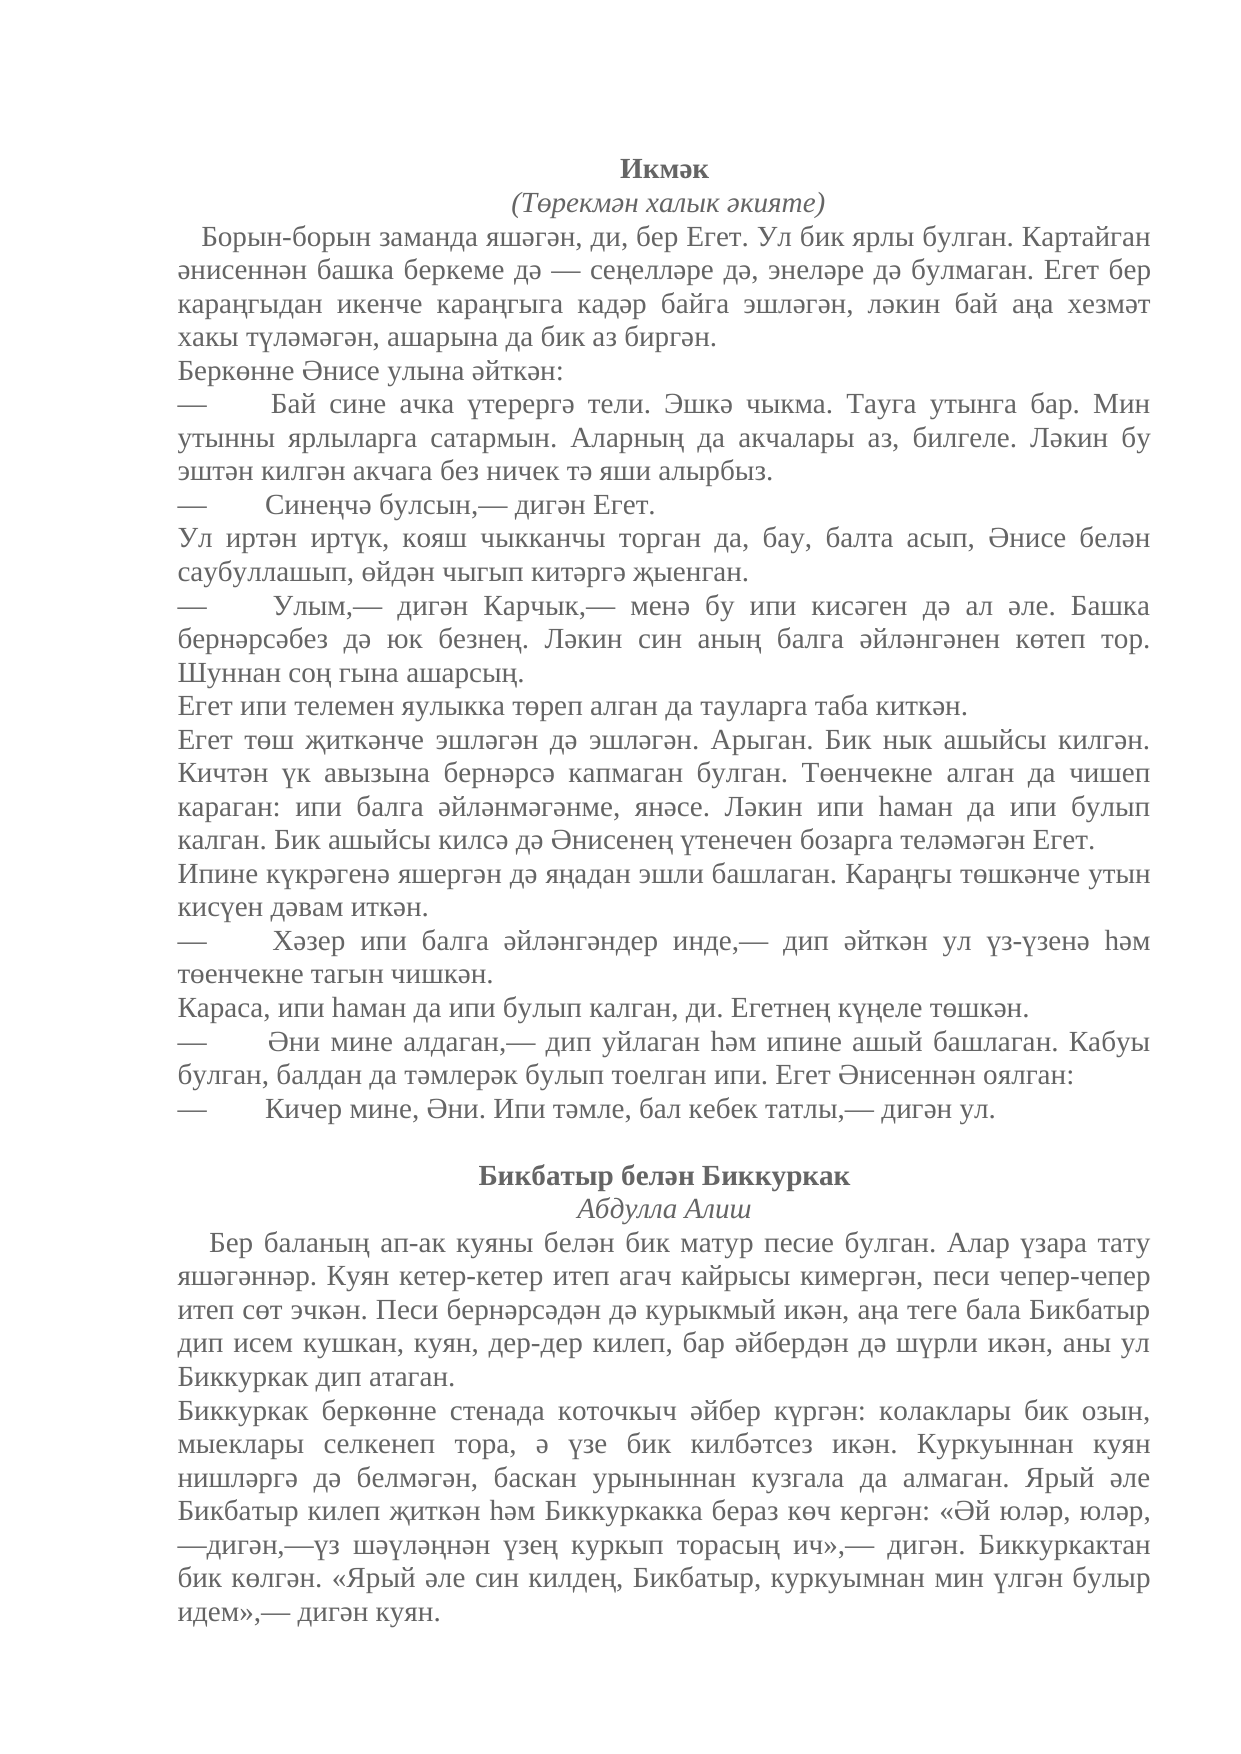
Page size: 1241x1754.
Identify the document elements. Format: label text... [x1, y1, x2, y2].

text Караса, ипи һаман да ипи булып калган, ди. Егетнең күңеле төшкән. [177, 990, 1152, 1024]
text (Төрекмән халык әкияте) [177, 185, 1152, 219]
text Биккуркак беркөнне стенада коточкыч әйбер күргән: колаклары бик озын, мыеклары селкенеп тора, ә үзе бик килбәтсез икән. Куркуыннан куян нишләргә дә белмәгән, баскан урыныннан кузгала да алмаган. Ярый әле Бикбатыр килеп җиткән һәм Биккуркакка бераз көч кергән: «Әй юләр, юләр,—дигән,—үз шәүләңнән үзең куркып торасың ич»,— дигән. Биккуркактан бик көлгән. «Ярый әле син килдең, Бикбатыр, куркуымнан мин үлгән булыр идем»,— дигән куян. [177, 1393, 1152, 1627]
text Борын-борын заманда яшәгән, ди, бер Егет. Ул бик ярлы булган. Картайган әнисеннән башка беркеме дә — сеңелләре дә, энеләре дә булмаган. Егет бер караңгыдан икенче караңгыга кадәр байга эшләгән, ләкин бай аңа хезмәт хакы түләмәгән, ашарына да бик аз биргән. [177, 219, 1152, 353]
text — Әни мине алдаган,— дип уйлаган һәм ипине ашый башлаган. Кабуы булган, балдан да тәмлерәк булып тоелган ипи. Егет Әнисеннән оялган: [177, 1024, 1152, 1091]
text Абдулла Алиш [177, 1191, 1152, 1225]
text — Хәзер ипи балга әйләнгәндер инде,— дип әйткән ул үз-үзенә һәм төенчекне тагын чишкән. [177, 923, 1152, 990]
text — Бай сине ачка үтерергә тели. Эшкә чыкма. Тауга утынга бар. Мин утынны ярлыларга сатармын. Аларның да акчалары аз, билгеле. Ләкин бу эштән килгән акчага без ничек тә яши алырбыз. [177, 386, 1152, 487]
text Бер баланың ап-ак куяны белән бик матур песие булган. Алар үзара тату яшәгәннәр. Куян кетер-кетер итеп агач кайрысы кимергән, песи чепер-чепер итеп сөт эчкән. Песи бернәрсәдән дә курыкмый икән, аңа теге бала Бикбатыр дип исем кушкан, куян, дер-дер килеп, бар әйбердән дә шүрли икән, аны ул Биккуркак дип атаган. [177, 1225, 1152, 1393]
text Беркөнне Әнисе улына әйткән: [177, 353, 1152, 386]
text Ул иртән иртүк, кояш чыкканчы торган да, бау, балта асып, Әнисе белән саубуллашып, өйдән чыгып китәргә җыенган. [177, 521, 1152, 588]
text Икмәк [177, 152, 1152, 185]
text — Улым,— дигән Карчык,— менә бу ипи кисәген дә ал әле. Башка бернәрсәбез дә юк безнең. Ләкин син аның балга әйләнгәнен көтеп тор. Шуннан соң гына ашарсың. [177, 588, 1152, 688]
text Бикбатыр белән Биккуркак [177, 1158, 1152, 1191]
text Егет төш җиткәнче эшләгән дә эшләгән. Арыган. Бик нык ашыйсы килгән. Кичтән үк авызына бернәрсә капмаган булган. Төенчекне алган да чишеп караган: ипи балга әйләнмәгәнме, янәсе. Ләкин ипи һаман да ипи булып калган. Бик ашыйсы килсә дә Әнисенең үтенечен бозарга теләмәгән Егет. [177, 722, 1152, 856]
text — Кичер мине, Әни. Ипи тәмле, бал кебек татлы,— дигән ул. [177, 1091, 1152, 1124]
text Ипине күкрәгенә яшергән дә яңадан эшли башлаган. Караңгы төшкәнче утын кисүен дәвам иткән. [177, 856, 1152, 923]
text Егет ипи телемен яулыкка төреп алган да тауларга таба киткән. [177, 688, 1152, 722]
text — Синеңчә булсын,— дигән Егет. [177, 487, 1152, 521]
